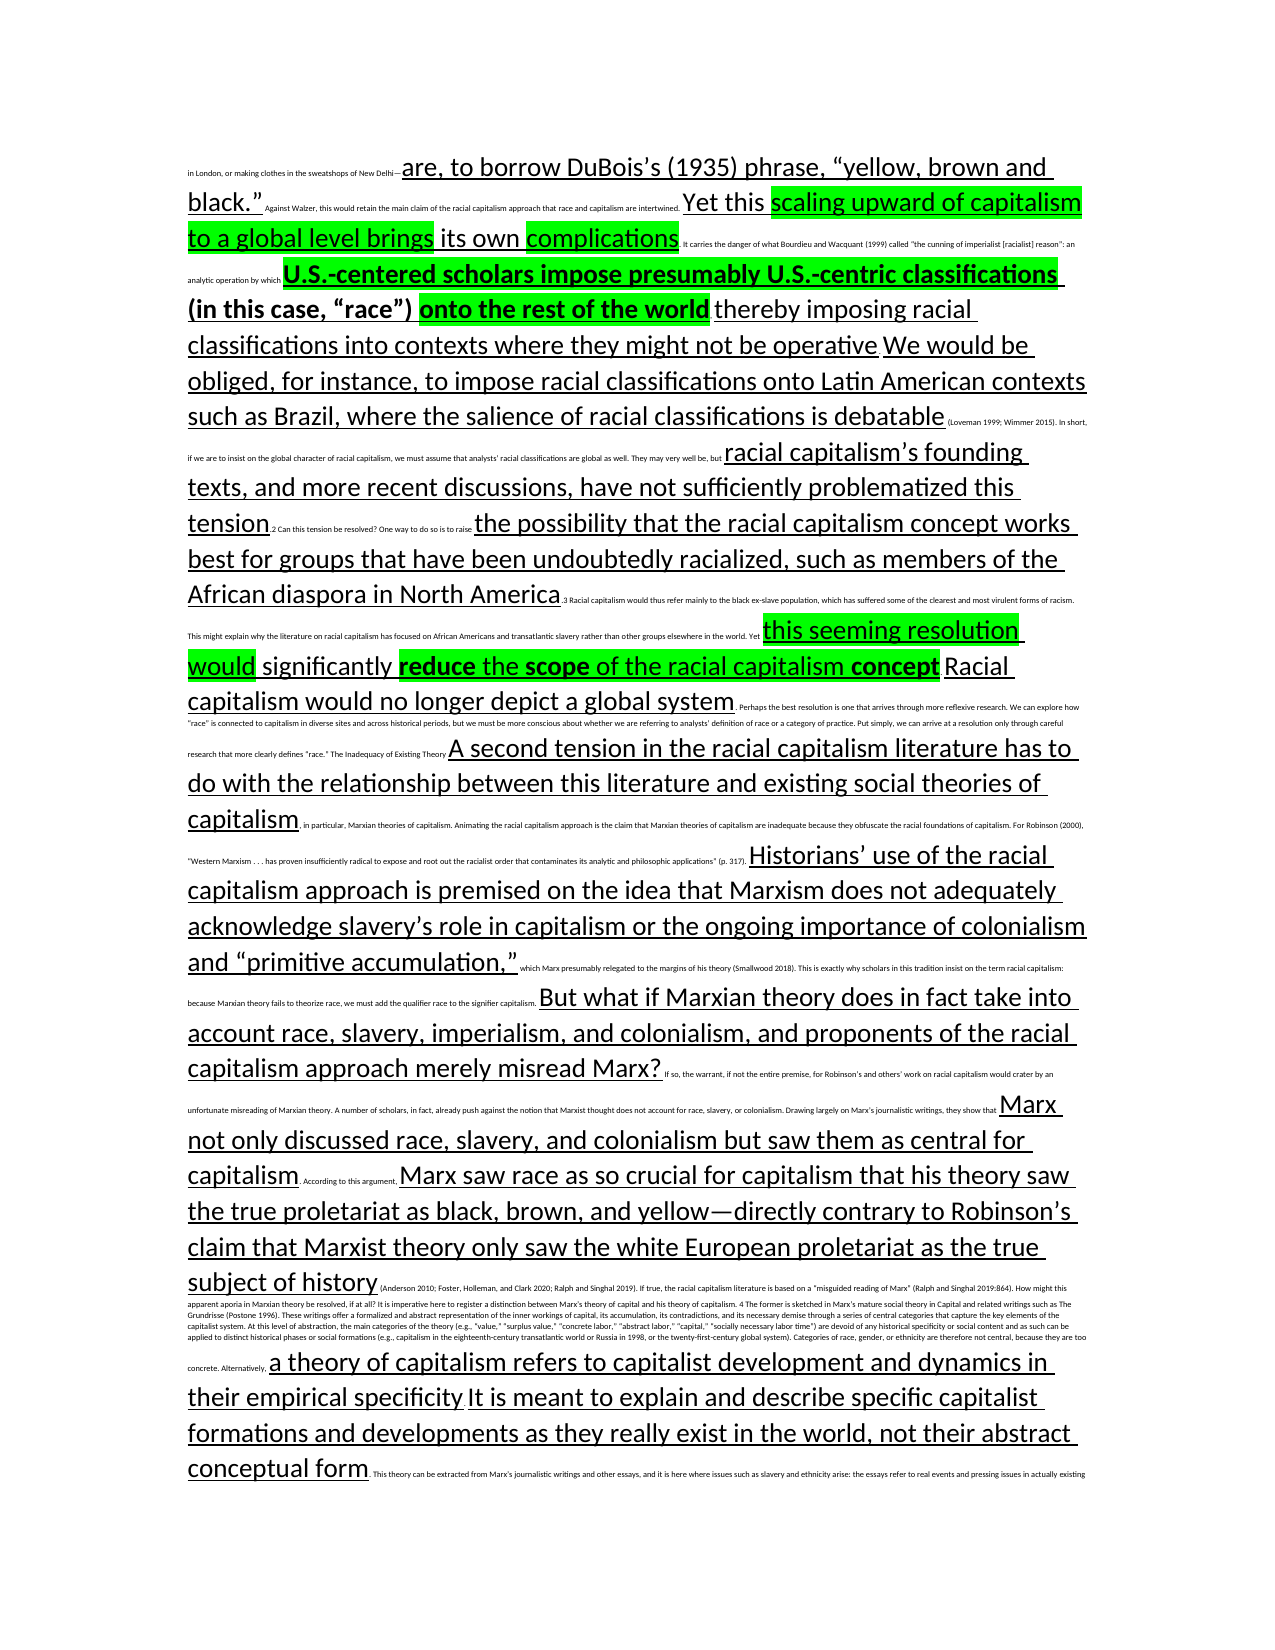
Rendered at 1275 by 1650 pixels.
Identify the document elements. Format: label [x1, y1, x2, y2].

text [187, 393, 1087, 937]
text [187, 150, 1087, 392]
text [187, 938, 1087, 1484]
